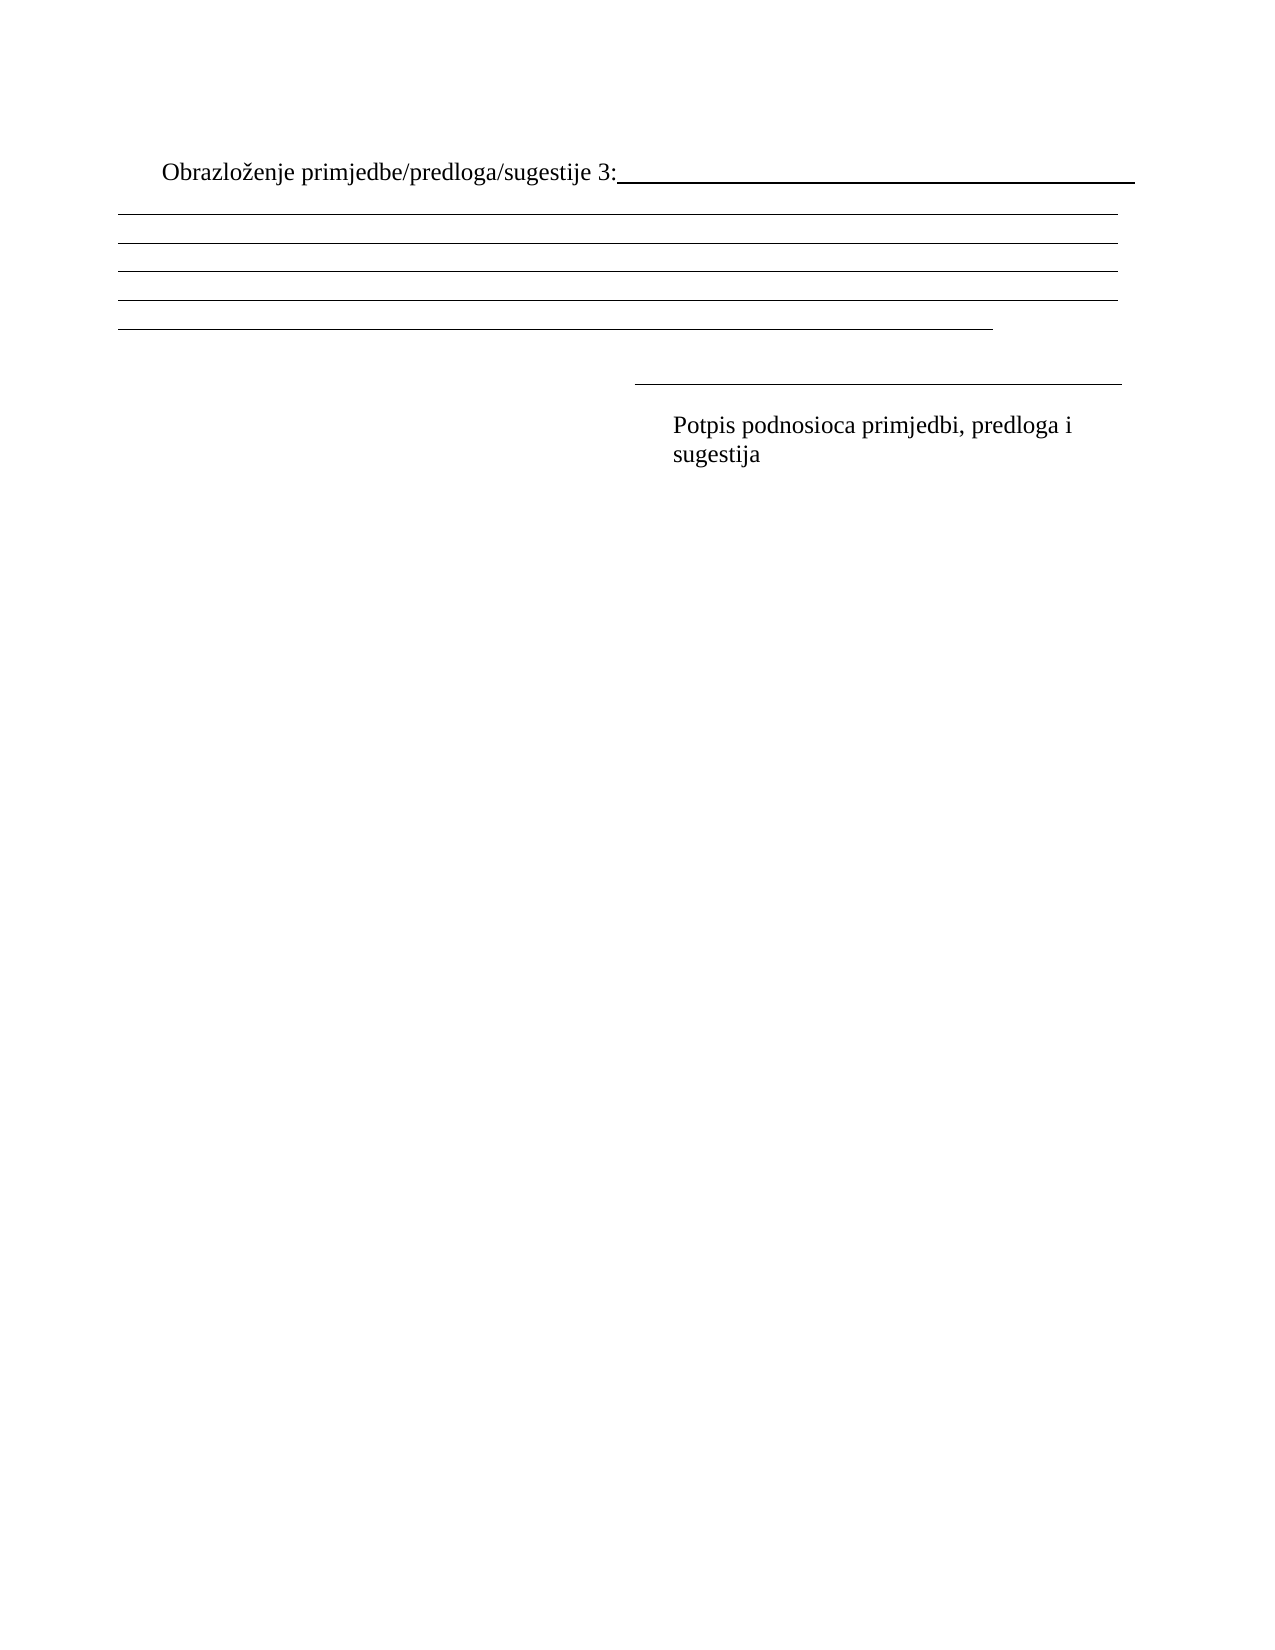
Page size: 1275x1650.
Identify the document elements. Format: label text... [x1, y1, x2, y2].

text Potpis podnosioca primjedbi, predloga i sugestija [673, 411, 1125, 468]
text Obrazloženje primjedbe/predloga/sugestije 3: [162, 157, 1125, 186]
